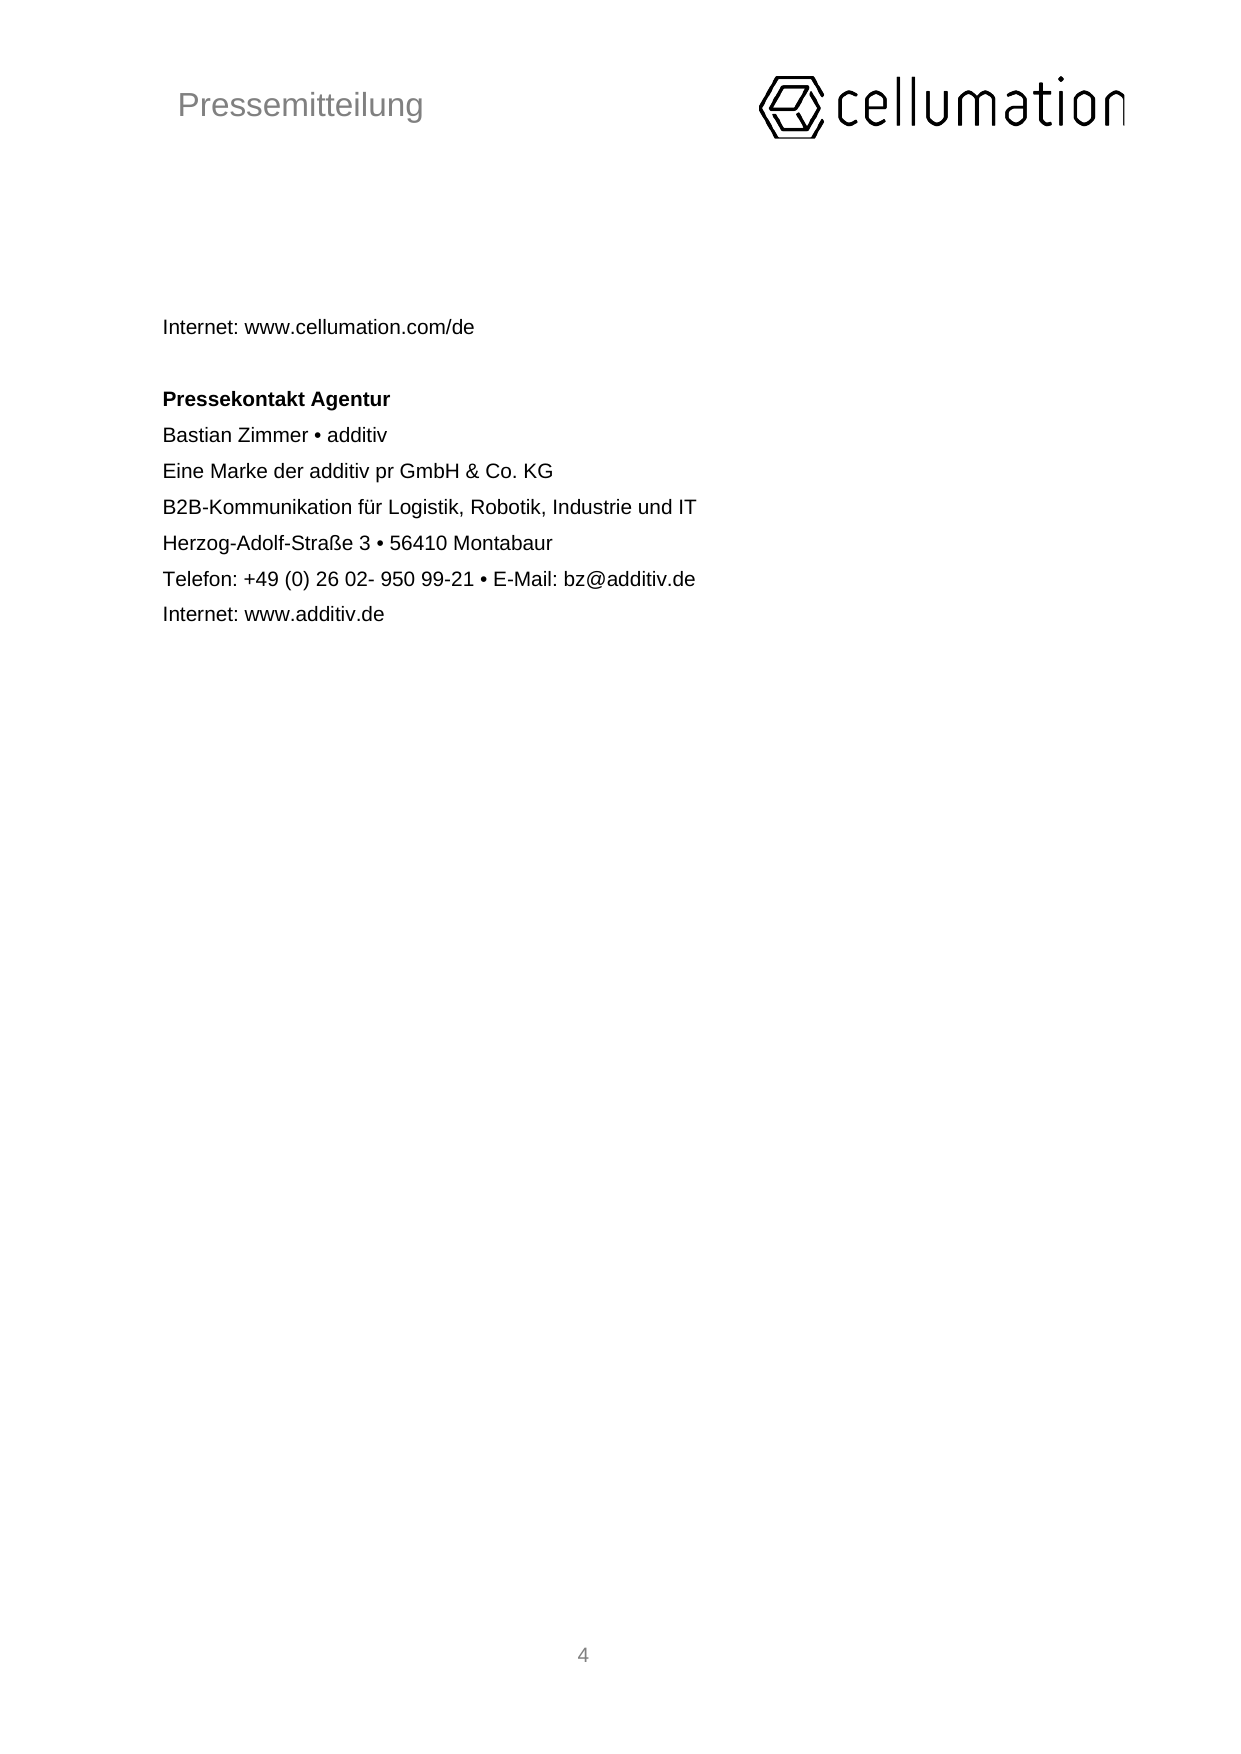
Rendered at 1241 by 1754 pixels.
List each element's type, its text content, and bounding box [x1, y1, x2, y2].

subtitle Pressekontakt Agentur [162, 387, 1033, 411]
text Internet: www.cellumation.com/de [162, 315, 1033, 339]
picture [758, 76, 1124, 139]
text B2B-Kommunikation für Logistik, Robotik, Industrie und IT [162, 494, 1033, 518]
text Herzog-Adolf-Straße 3 • 56410 Montabaur [162, 530, 1004, 554]
text Eine Marke der additiv pr GmbH & Co. KG [162, 458, 1033, 482]
text Telefon: +49 (0) 26 02- 950 99-21 • E-Mail: bz@additiv.de [162, 566, 1004, 590]
text Bastian Zimmer • additiv [162, 423, 1033, 447]
text Internet: www.additiv.de [162, 602, 1004, 626]
